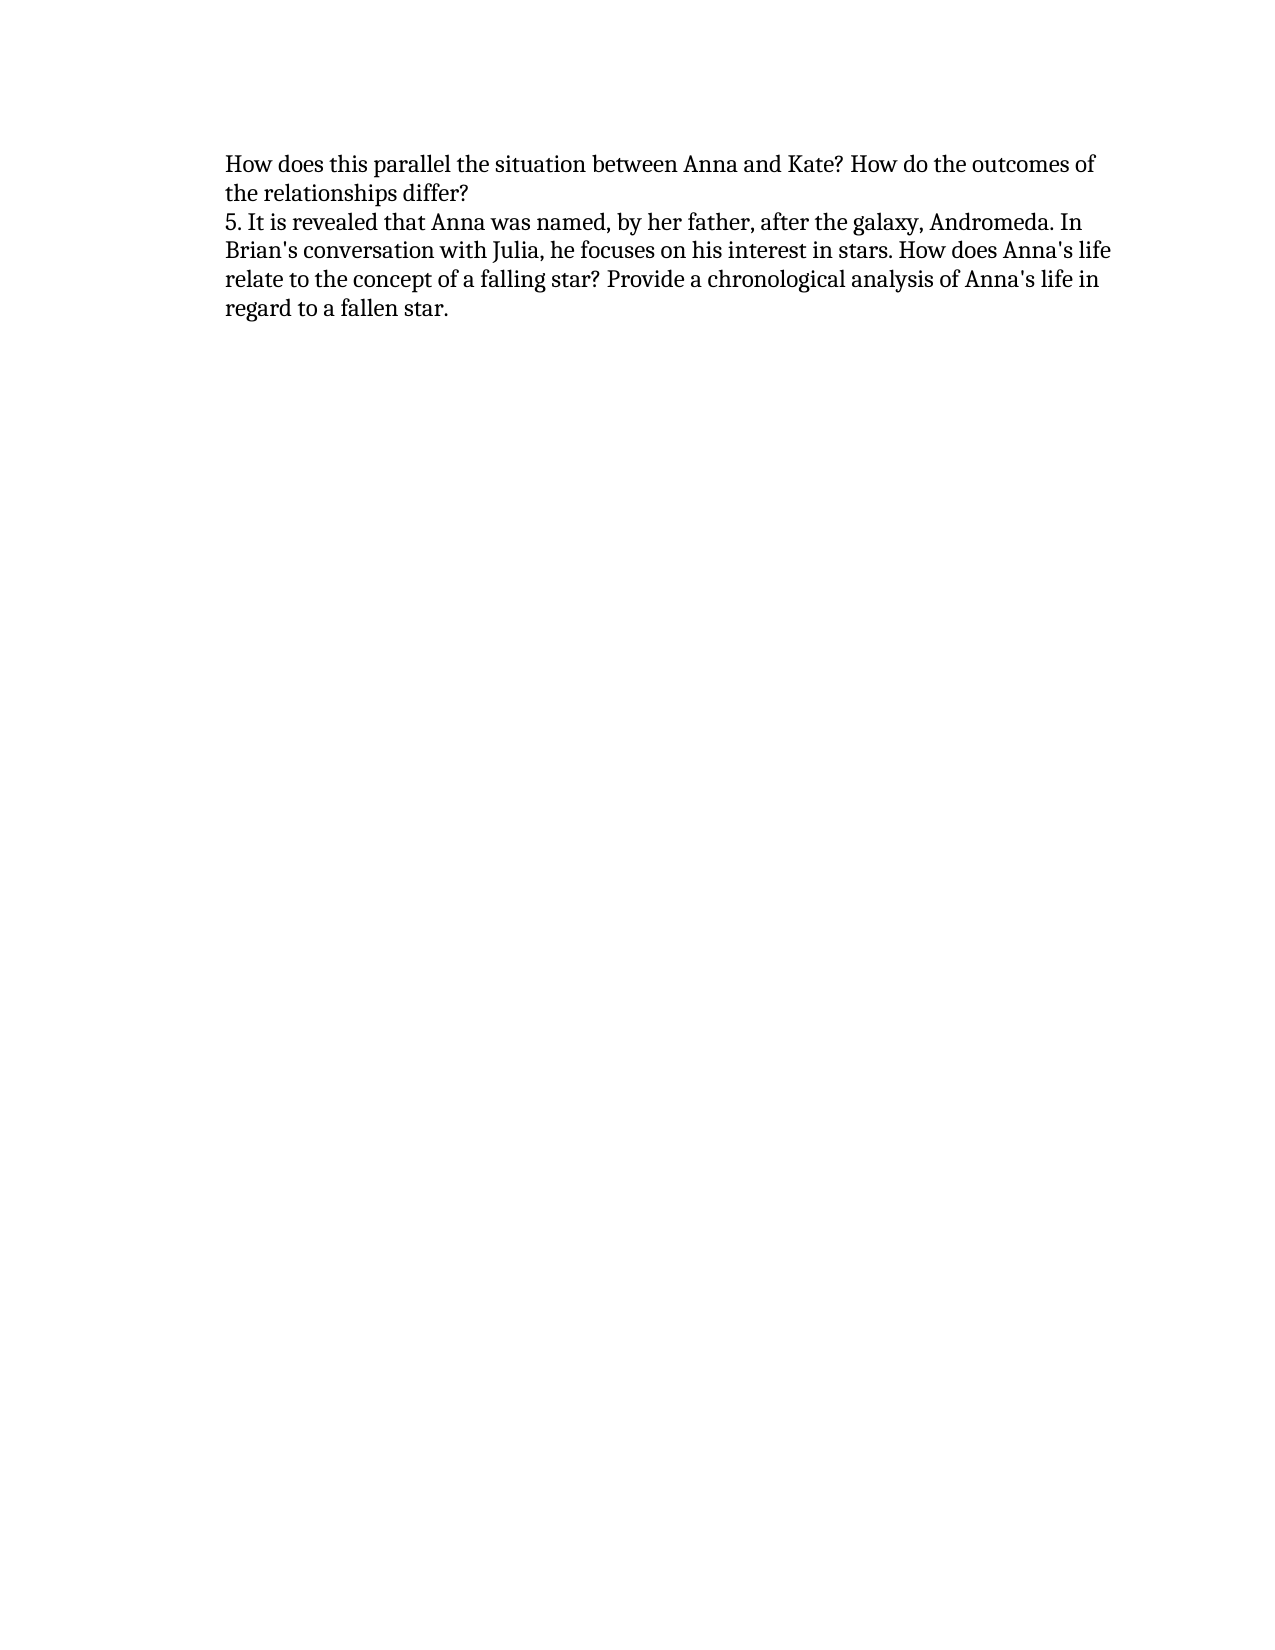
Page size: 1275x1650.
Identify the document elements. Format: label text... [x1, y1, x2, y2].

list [225, 150, 1125, 207]
list 5. It is revealed that Anna was named, by her father, after the galaxy, Andromeda. In Brian's conversation with Julia, he focuses on his interest in stars. How does Anna's life relate to the concept of a falling star? Provide a chronological analysis of Anna's life in regard to a fallen star. [225, 207, 1125, 322]
